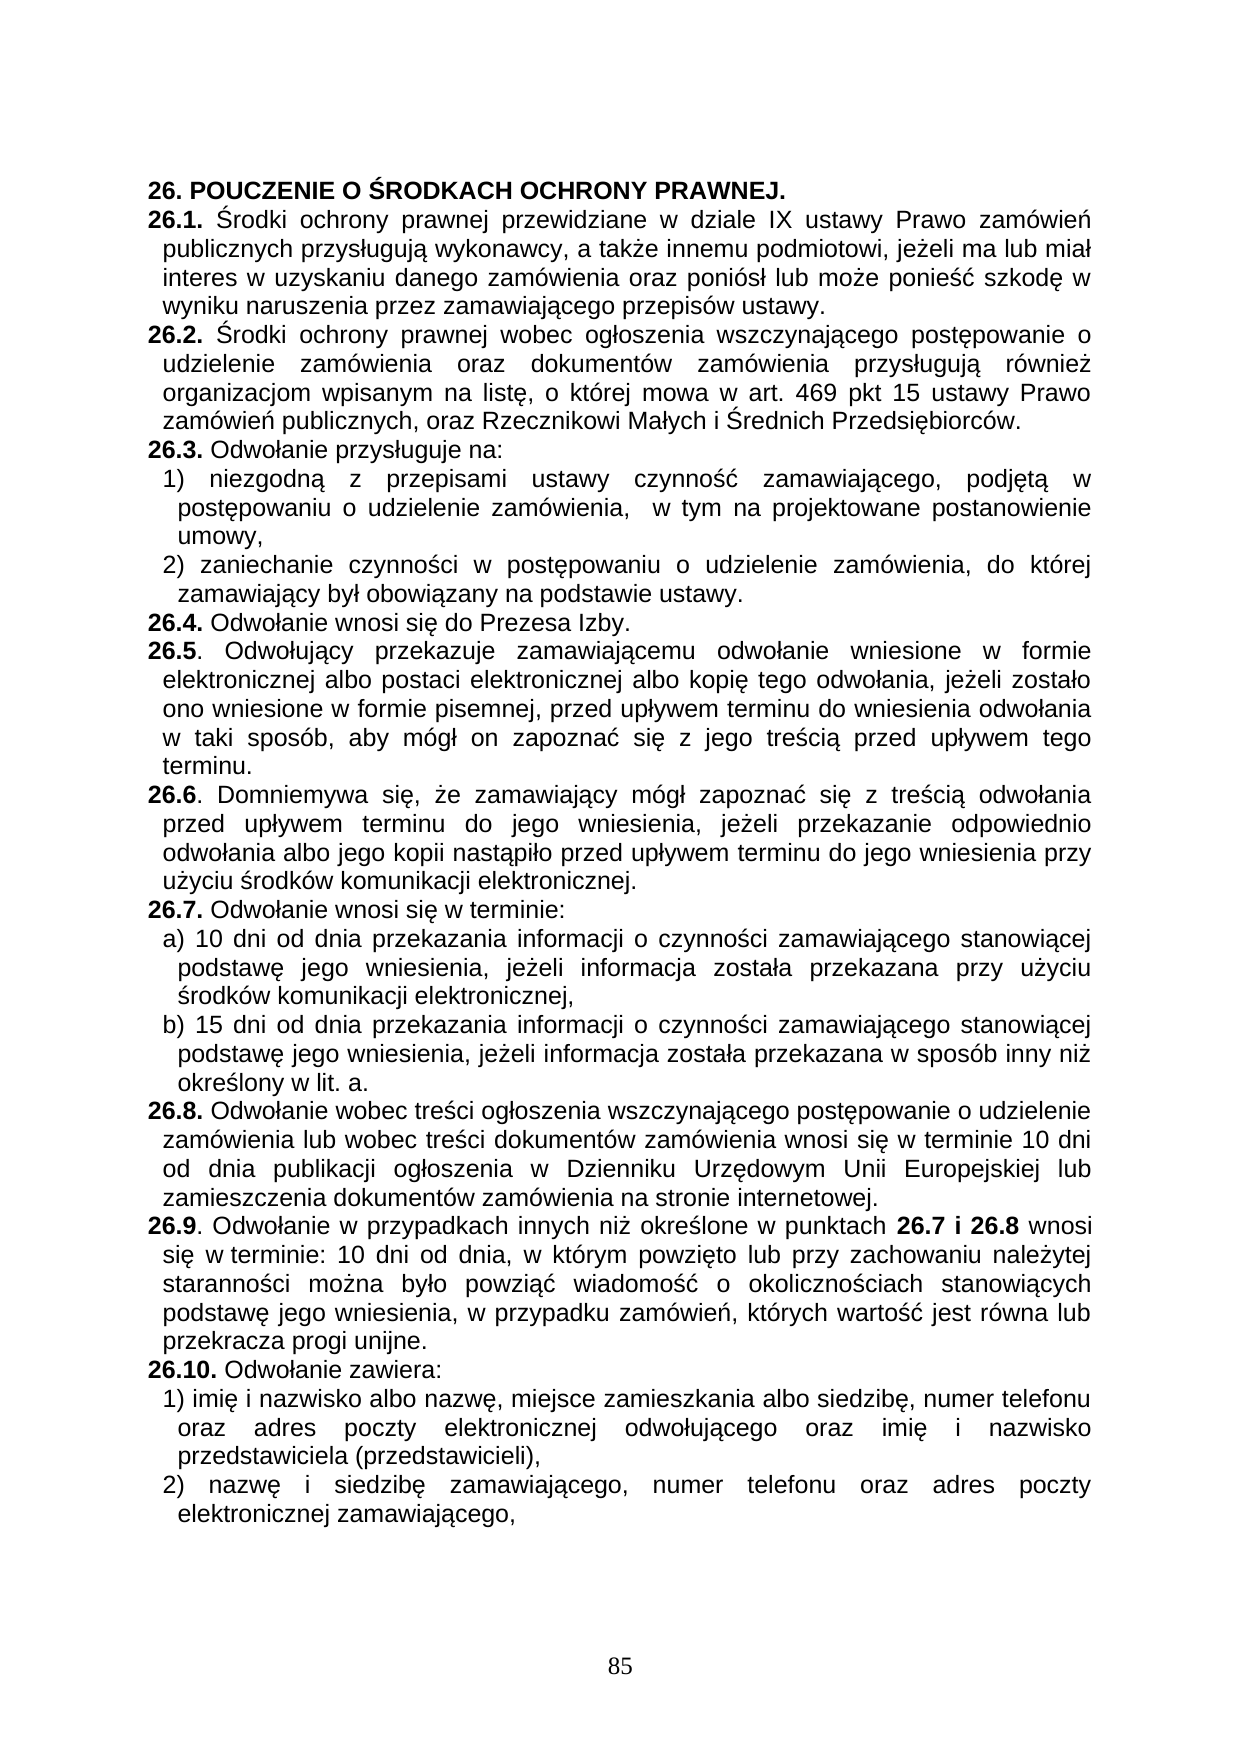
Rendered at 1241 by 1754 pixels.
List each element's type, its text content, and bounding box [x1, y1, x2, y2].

text 26.9. Odwołanie w przypadkach innych niż określone w punktach 26.7 i 26.8 wnosi się w terminie: 10 dni od dnia, w którym powzięto lub przy zachowaniu należytej staranności można było powziąć wiadomość o okolicznościach stanowiących podstawę jego wniesienia, w przypadku zamówień, których wartość jest równa lub przekracza progi unijne. [148, 1211, 1093, 1355]
text 26.3. Odwołanie przysługuje na: [148, 435, 1093, 464]
text b) 15 dni od dnia przekazania informacji o czynności zamawiającego stanowiącej podstawę jego wniesienia, jeżeli informacja została przekazana w sposób inny niż określony w lit. a. [162, 1010, 1093, 1096]
text 26.1. Środki ochrony prawnej przewidziane w dziale IX ustawy Prawo zamówień publicznych przysługują wykonawcy, a także innemu podmiotowi, jeżeli ma lub miał interes w uzyskaniu danego zamówienia oraz poniósł lub może ponieść szkodę w wyniku naruszenia przez zamawiającego przepisów ustawy. [148, 205, 1093, 320]
text 26.4. Odwołanie wnosi się do Prezesa Izby. [148, 608, 1093, 636]
text 26. POUCZENIE O ŚRODKACH OCHRONY PRAWNEJ. [148, 176, 1093, 205]
text 1) imię i nazwisko albo nazwę, miejsce zamieszkania albo siedzibę, numer telefonu oraz adres poczty elektronicznej odwołującego oraz imię i nazwisko przedstawiciela (przedstawicieli), [162, 1384, 1093, 1470]
text 1) niezgodną z przepisami ustawy czynność zamawiającego, podjętą w postępowaniu o udzielenie zamówienia, w tym na projektowane postanowienie umowy, [162, 464, 1093, 550]
text 2) nazwę i siedzibę zamawiającego, numer telefonu oraz adres poczty elektronicznej zamawiającego, [162, 1470, 1093, 1528]
text 26.5. Odwołujący przekazuje zamawiającemu odwołanie wniesione w formie elektronicznej albo postaci elektronicznej albo kopię tego odwołania, jeżeli zostało ono wniesione w formie pisemnej, przed upływem terminu do wniesienia odwołania w taki sposób, aby mógł on zapoznać się z jego treścią przed upływem tego terminu. [148, 636, 1093, 780]
text 26.8. Odwołanie wobec treści ogłoszenia wszczynającego postępowanie o udzielenie zamówienia lub wobec treści dokumentów zamówienia wnosi się w terminie 10 dni od dnia publikacji ogłoszenia w Dzienniku Urzędowym Unii Europejskiej lub zamieszczenia dokumentów zamówienia na stronie internetowej. [148, 1096, 1093, 1211]
text 26.6. Domniemywa się, że zamawiający mógł zapoznać się z treścią odwołania przed upływem terminu do jego wniesienia, jeżeli przekazanie odpowiednio odwołania albo jego kopii nastąpiło przed upływem terminu do jego wniesienia przy użyciu środków komunikacji elektronicznej. [148, 780, 1093, 895]
text 26.2. Środki ochrony prawnej wobec ogłoszenia wszczynającego postępowanie o udzielenie zamówienia oraz dokumentów zamówienia przysługują również organizacjom wpisanym na listę, o której mowa w art. 469 pkt 15 ustawy Prawo zamówień publicznych, oraz Rzecznikowi Małych i Średnich Przedsiębiorców. [148, 320, 1093, 435]
text a) 10 dni od dnia przekazania informacji o czynności zamawiającego stanowiącej podstawę jego wniesienia, jeżeli informacja została przekazana przy użyciu środków komunikacji elektronicznej, [162, 924, 1093, 1010]
text 26.7. Odwołanie wnosi się w terminie: [148, 895, 1093, 924]
text 2) zaniechanie czynności w postępowaniu o udzielenie zamówienia, do której zamawiający był obowiązany na podstawie ustawy. [162, 550, 1093, 608]
text 26.10. Odwołanie zawiera: [148, 1355, 1093, 1384]
